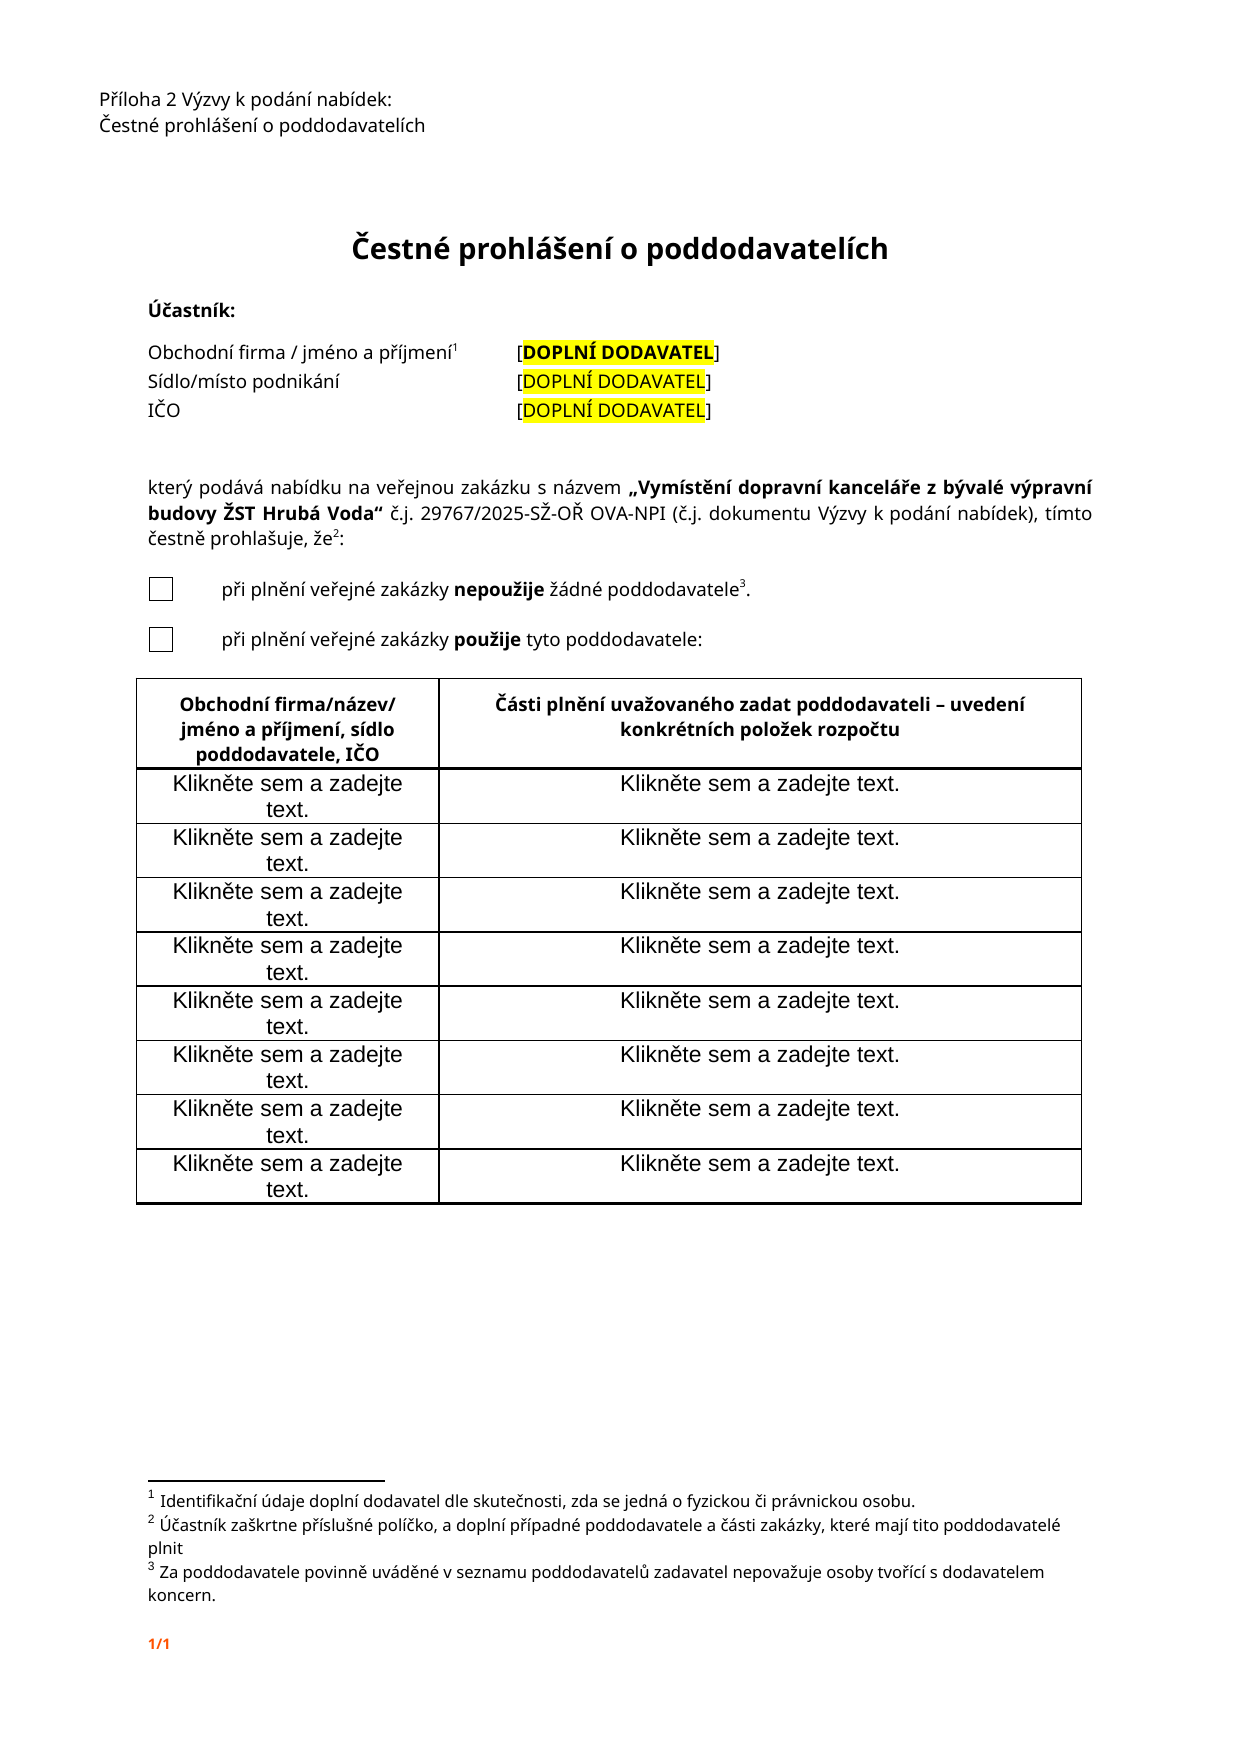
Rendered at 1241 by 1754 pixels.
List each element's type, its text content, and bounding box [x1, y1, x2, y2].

text který podává nabídku na veřejnou zakázku s názvem „Vymístění dopravní kanceláře z bývalé výpravní budovy ŽST Hrubá Voda“ č.j. 29767/2025-SŽ-OŘ OVA-NPI (č.j. dokumentu Výzvy k podání nabídek), tímto čestně prohlašuje, že: [148, 474, 1093, 551]
text Účastník: [148, 293, 1093, 324]
table_header Části plnění uvažovaného zadat poddodavateli – uvedení konkrétních položek rozpočtu [440, 679, 1081, 767]
text při plnění veřejné zakázky použije tyto poddodavatele: [148, 626, 1093, 652]
text Sídlo/místo podnikání [DOPLNÍ DODAVATEL] [148, 365, 1093, 394]
text IČO [148, 394, 1093, 423]
title Čestné prohlášení o poddodavatelích [148, 228, 1093, 268]
text Obchodní firma / jméno a příjmení [148, 336, 1093, 365]
text při plnění veřejné zakázky nepoužije žádné poddodavatele. [148, 576, 1093, 601]
table_header Obchodní firma/název/ jméno a příjmení, sídlo poddodavatele, IČO [137, 679, 438, 767]
